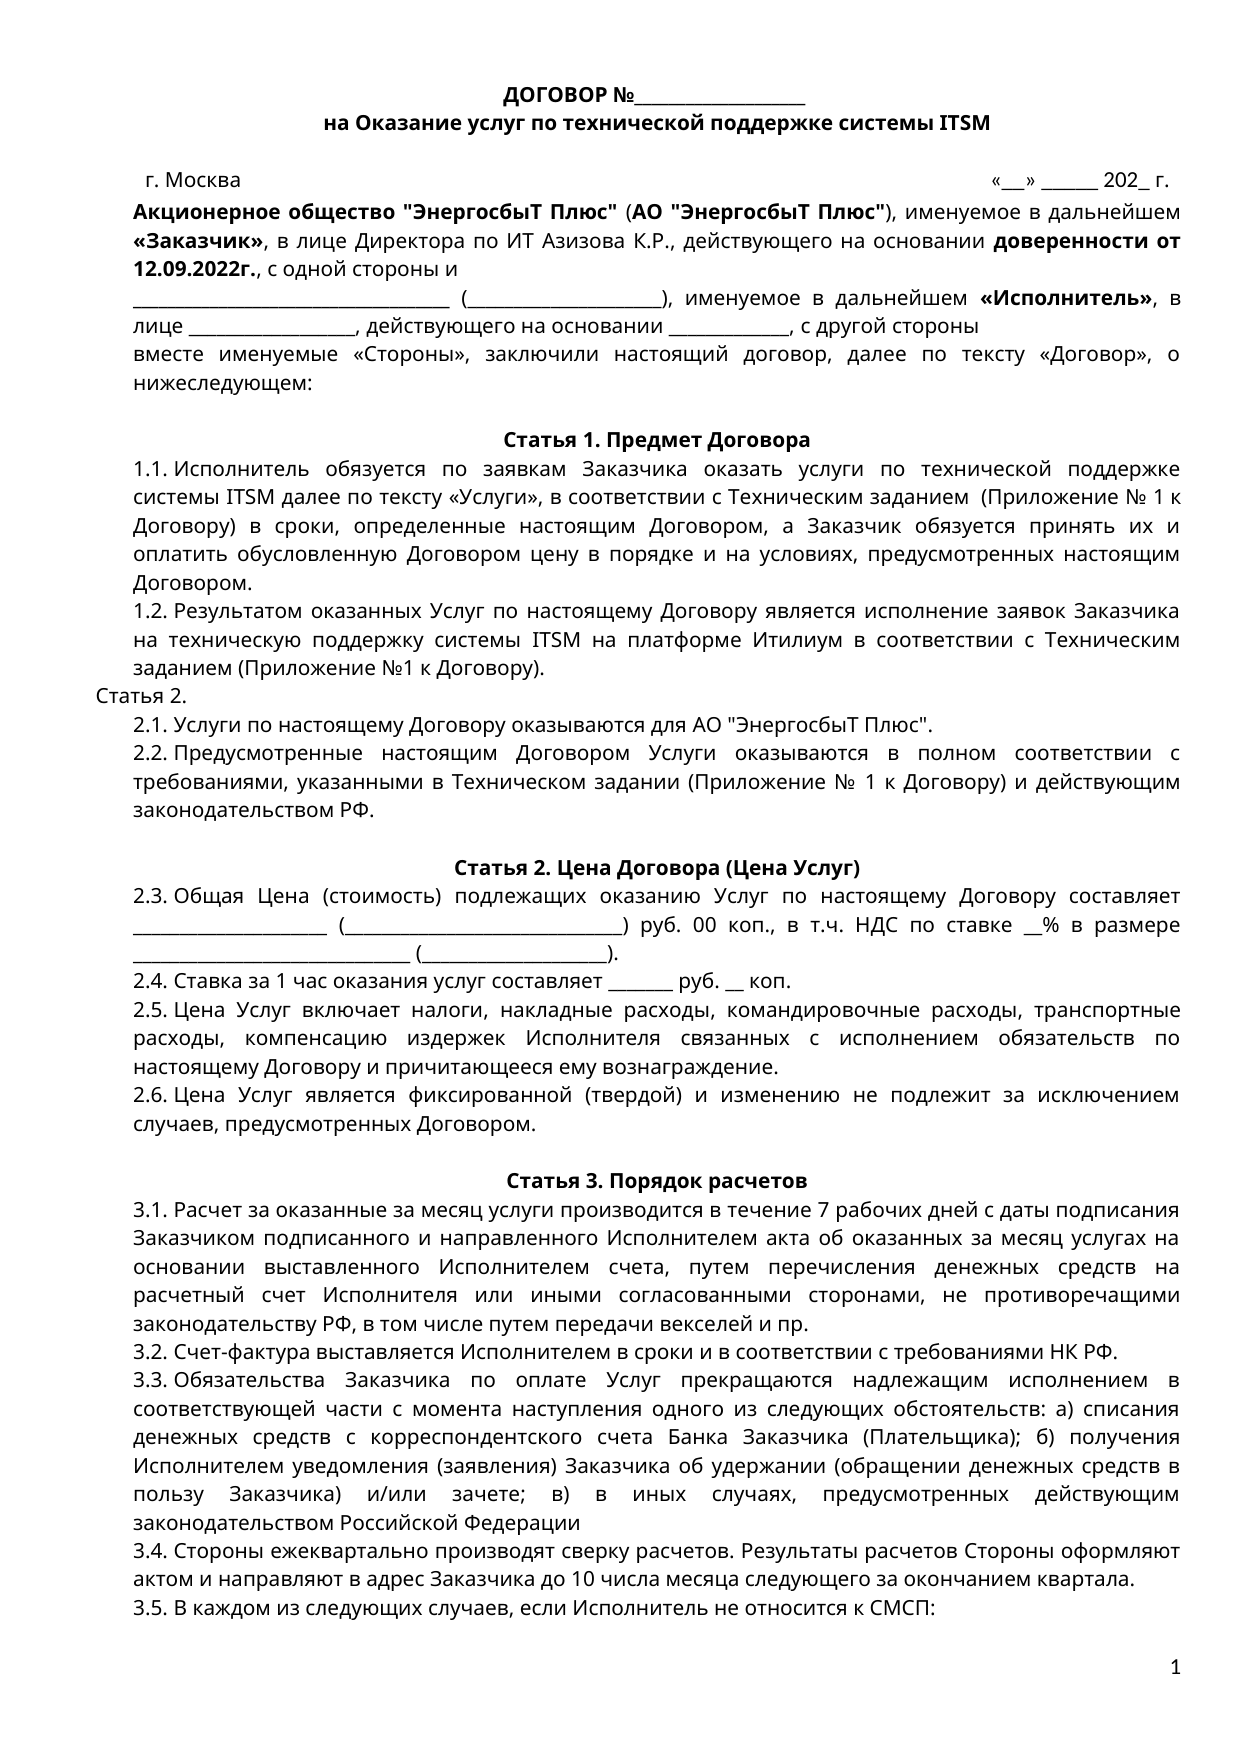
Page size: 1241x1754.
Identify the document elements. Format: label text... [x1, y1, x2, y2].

list Ставка за 1 час оказания услуг составляет _______ руб. __ коп. [133, 967, 1181, 995]
list Цена Услуг является фиксированной (твердой) и изменению не подлежит за исключением случаев, предусмотренных Договором. [133, 1080, 1181, 1137]
list Обязательства Заказчика по оплате Услуг прекращаются надлежащим исполнением в соответствующей части с момента наступления одного из следующих обстоятельств: а) списания денежных средств с корреспондентского счета Банка Заказчика (Плательщика); б) получения Исполнителем уведомления (заявления) Заказчика об удержании (обращении денежных средств в пользу Заказчика) и/или зачете; в) в иных случаях, предусмотренных действующим законодательством Российской Федерации [133, 1366, 1181, 1536]
text _____________________________________ (_____________________), именуемое в дальнейшем «Исполнитель», в лице __________________, действующего на основании _____________, с другой стороны [133, 283, 1181, 339]
text вместе именуемые «Стороны», заключили настоящий договор, далее по тексту «Договор», о нижеследующем: [133, 339, 1181, 396]
text Статья 2. Цена Договора (Цена Услуг) [133, 853, 1181, 881]
list В каждом из следующих случаев, если Исполнитель не относится к СМСП: [133, 1593, 1181, 1621]
list Результатом оказанных Услуг по настоящему Договору является исполнение заявок Заказчика на техническую поддержку системы ITSM на платформе Итилиум в соответствии с Техническим заданием (Приложение №1 к Договору). [133, 596, 1181, 682]
text на Оказание услуг по технической поддержке системы ITSM [133, 108, 1181, 137]
list Цена Услуг включает налоги, накладные расходы, командировочные расходы, транспортные расходы, компенсацию издержек Исполнителя связанных с исполнением обязательств по настоящему Договору и причитающееся ему вознаграждение. [133, 995, 1181, 1080]
list Услуги по настоящему Договору оказываются для АО "ЭнергосбыТ Плюс". [133, 710, 1181, 738]
text Акционерное общество "ЭнергосбыТ Плюс" (АО "ЭнергосбыТ Плюс"), именуемое в дальнейшем «Заказчик», в лице Директора по ИТ Азизова К.Р., действующего на основании доверенности от 12.09.2022г., с одной стороны и [133, 197, 1181, 283]
list Исполнитель обязуется по заявкам Заказчика оказать услуги по технической поддержке системы ITSM далее по тексту «Услуги», в соответствии с Техническим заданием (Приложение № 1 к Договору) в сроки, определенные настоящим Договором, а Заказчик обязуется принять их и оплатить обусловленную Договором цену в порядке и на условиях, предусмотренных настоящим Договором. [133, 454, 1181, 596]
list Счет-фактура выставляется Исполнителем в сроки и в соответствии с требованиями НК РФ. [133, 1337, 1181, 1366]
list Порядок расчетов [133, 1166, 1181, 1195]
list Предмет Договора [133, 426, 1181, 454]
list Общая Цена (стоимость) подлежащих оказанию Услуг по настоящему Договору составляет _____________________ (______________________________) руб. 00 коп., в т.ч. НДС по ставке __% в размере ______________________________ (____________________). [133, 881, 1181, 967]
list Предусмотренные настоящим Договором Услуги оказываются в полном соответствии с требованиями, указанными в Техническом задании (Приложение № 1 к Договору) и действующим законодательством РФ. [133, 738, 1181, 824]
list Стороны ежеквартально производят сверку расчетов. Результаты расчетов Стороны оформляют актом и направляют в адрес Заказчика до 10 числа месяца следующего за окончанием квартала. [133, 1536, 1181, 1593]
text ДОГОВОР №____________________ [133, 80, 1181, 108]
table_header г. Москва [133, 165, 658, 197]
table_header «__» _____ 202_ г. [658, 165, 1181, 197]
list Расчет за оказанные за месяц услуги производится в течение 7 рабочих дней с даты подписания Заказчиком подписанного и направленного Исполнителем акта об оказанных за месяц услугах на основании выставленного Исполнителем счета, путем перечисления денежных средств на расчетный счет Исполнителя или иными согласованными сторонами, не противоречащими законодательству РФ, в том числе путем передачи векселей и пр. [133, 1195, 1181, 1337]
